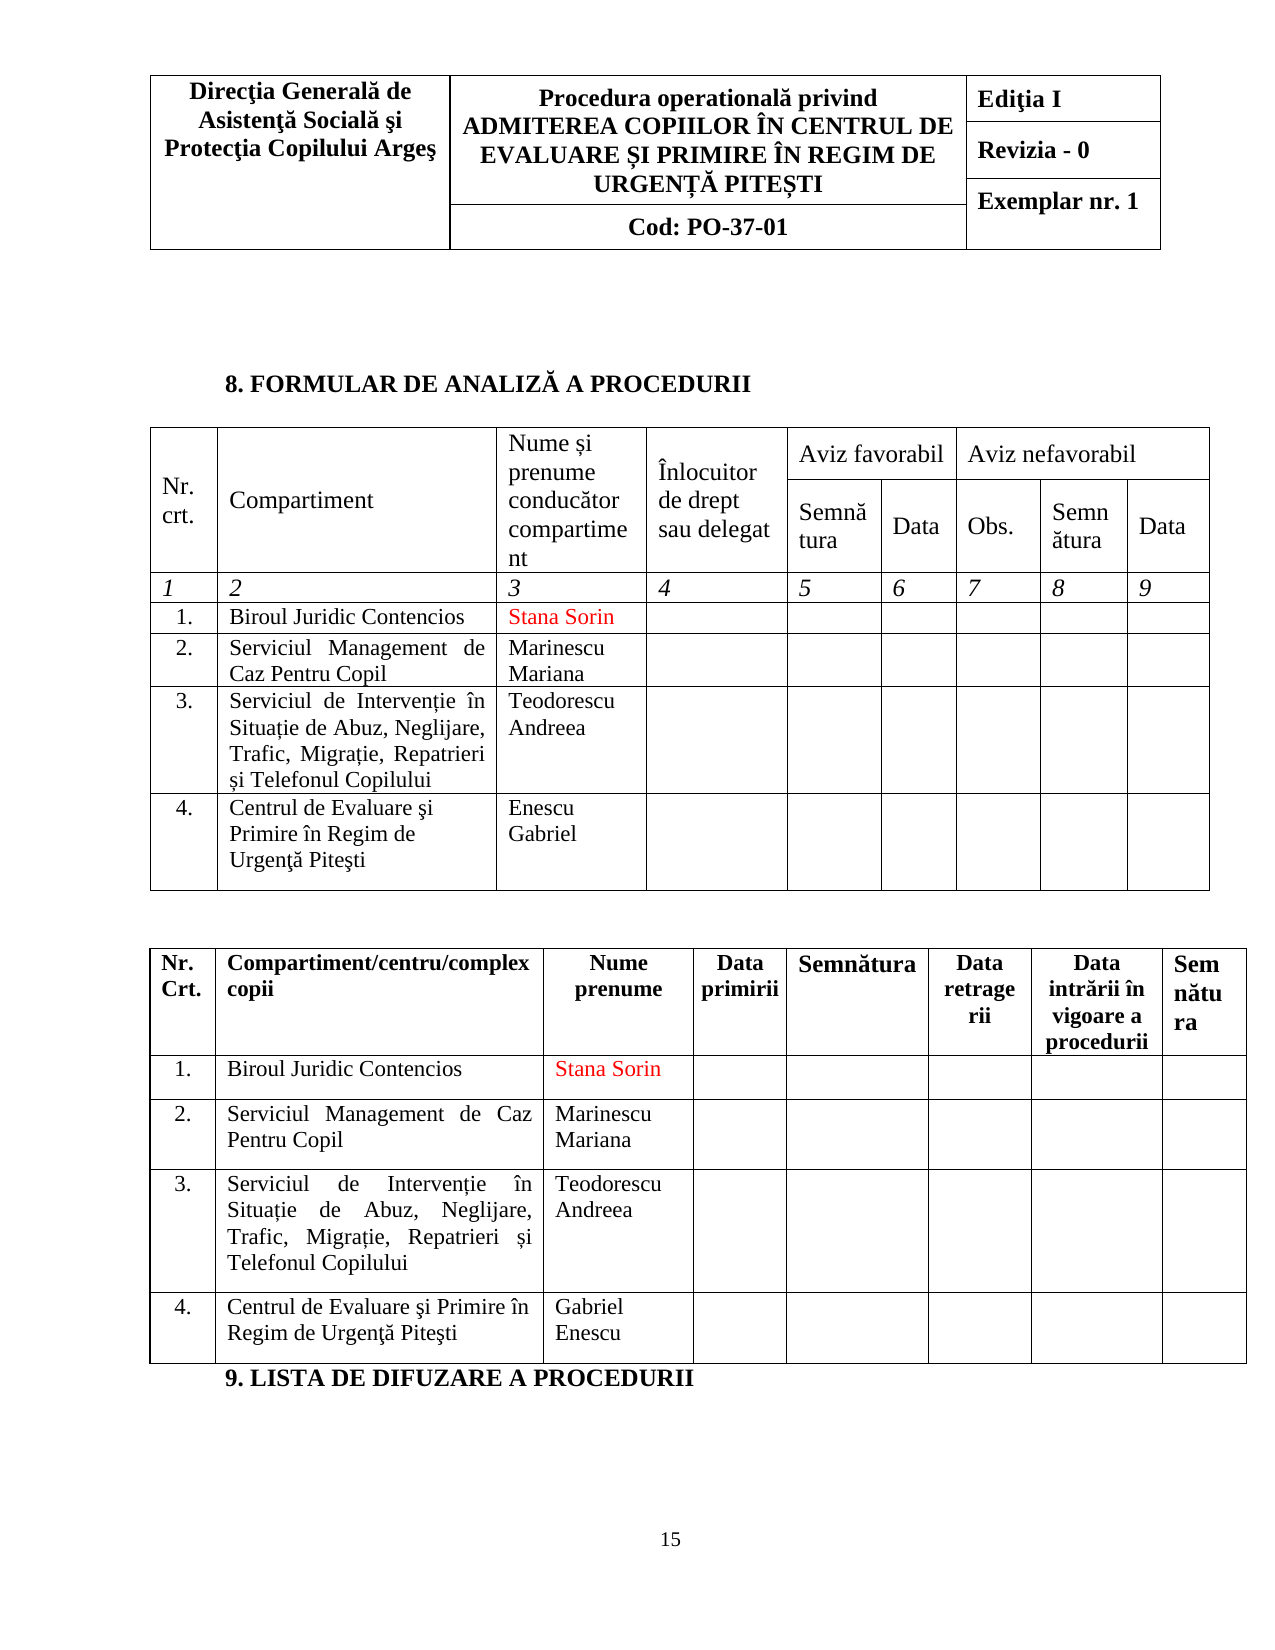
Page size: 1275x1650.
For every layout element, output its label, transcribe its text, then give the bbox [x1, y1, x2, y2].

table_cell [1041, 634, 1127, 686]
table_cell [929, 1100, 1031, 1169]
table_cell [647, 603, 787, 632]
table_cell Centrul de Evaluare şi Primire în Regim de Urgenţă Piteşti [216, 1293, 543, 1362]
table_cell [929, 1170, 1031, 1292]
table_cell [788, 603, 881, 632]
table_cell [787, 1170, 928, 1292]
table_cell Teodorescu Andreea [544, 1170, 693, 1292]
table_cell [787, 1100, 928, 1169]
table_cell [1041, 794, 1127, 889]
table_cell [957, 603, 1040, 632]
table_header Data primirii [694, 949, 786, 1054]
table_cell [694, 1293, 786, 1362]
table_cell [1128, 603, 1209, 632]
table_cell 4. [151, 1293, 215, 1362]
text 9. LISTA DE DIFUZARE A PROCEDURII [150, 1364, 1191, 1392]
table_cell [1032, 1100, 1162, 1169]
table_header Compartiment/centru/complex copii [216, 949, 543, 1054]
table_header Nume și prenume conducător compartiment [497, 428, 646, 572]
table_cell [957, 794, 1040, 889]
table_cell Biroul Juridic Contencios [218, 603, 496, 632]
table_cell [694, 1056, 786, 1098]
table_cell [647, 634, 787, 686]
table_cell Stana Sorin [544, 1056, 693, 1098]
table_cell Enescu Gabriel [497, 794, 646, 889]
table_cell 3 [497, 573, 646, 602]
table_cell 7 [957, 573, 1040, 602]
table_cell Data [882, 480, 956, 572]
table_cell [957, 634, 1040, 686]
table_cell [1128, 634, 1209, 686]
table_cell Serviciul Management de Caz Pentru Copil [218, 634, 496, 686]
text 8. FORMULAR DE ANALIZĂ A PROCEDURII [150, 369, 1191, 398]
table_cell Serviciul de Intervenție în Situație de Abuz, Neglijare, Trafic, Migrație, Repatrieri și Telefonul Copilului [216, 1170, 543, 1292]
table_cell Teodorescu Andreea [497, 687, 646, 793]
table_header Nr. crt. [151, 428, 217, 572]
table_header Data retragerii [929, 949, 1031, 1054]
table_cell [1163, 1170, 1246, 1292]
table_cell [647, 794, 787, 889]
table_cell 4 [647, 573, 787, 602]
table_header Compartiment [218, 428, 496, 572]
table_header Înlocuitor de drept sau delegat [647, 428, 787, 572]
table_cell 2. [151, 1100, 215, 1169]
table_header Nume prenume [544, 949, 693, 1054]
table_cell Marinescu Mariana [497, 634, 646, 686]
table_cell Serviciul de Intervenție în Situație de Abuz, Neglijare, Trafic, Migrație, Repatrieri și Telefonul Copilului [218, 687, 496, 793]
table_cell [787, 1056, 928, 1098]
table_header Sem nătu ra [1163, 949, 1246, 1054]
table_cell [1163, 1056, 1246, 1098]
table_cell 3. [151, 1170, 215, 1292]
table_cell Stana Sorin [497, 603, 646, 632]
table_cell Biroul Juridic Contencios [216, 1056, 543, 1098]
table_cell 3. [151, 687, 217, 793]
table_cell [1041, 603, 1127, 632]
table_cell Semnătura [788, 480, 881, 572]
table_cell [1128, 794, 1209, 889]
table_cell 5 [788, 573, 881, 602]
table_cell Obs. [957, 480, 1040, 572]
table_cell [929, 1293, 1031, 1362]
table_cell Serviciul Management de Caz Pentru Copil [216, 1100, 543, 1169]
table_cell [957, 687, 1040, 793]
table_cell [929, 1056, 1031, 1098]
table_header Semnătura [787, 949, 928, 1054]
table_cell [882, 794, 956, 889]
table_cell 6 [882, 573, 956, 602]
table_cell [882, 687, 956, 793]
table_cell [1032, 1293, 1162, 1362]
table_cell [882, 634, 956, 686]
table_cell 1. [151, 1056, 215, 1098]
table_cell 1. [151, 603, 217, 632]
table_cell Gabriel Enescu [544, 1293, 693, 1362]
table_cell [787, 1293, 928, 1362]
table_cell [1032, 1170, 1162, 1292]
table_cell 4. [151, 794, 217, 889]
table_header Aviz favorabil [788, 428, 956, 478]
table_header Aviz nefavorabil [957, 428, 1209, 478]
table_cell [788, 794, 881, 889]
table_cell [694, 1100, 786, 1169]
table_cell Semnătura [1041, 480, 1127, 572]
table_cell [1163, 1100, 1246, 1169]
table_cell 1 [151, 573, 217, 602]
table_cell [1163, 1293, 1246, 1362]
table_cell 2. [151, 634, 217, 686]
table_cell Centrul de Evaluare şi Primire în Regim de Urgenţă Piteşti [218, 794, 496, 889]
table_cell [1032, 1056, 1162, 1098]
table_cell Marinescu Mariana [544, 1100, 693, 1169]
table_cell Data [1128, 480, 1209, 572]
table_cell 9 [1128, 573, 1209, 602]
table_cell [882, 603, 956, 632]
table_cell [788, 634, 881, 686]
table_cell [1041, 687, 1127, 793]
table_cell [788, 687, 881, 793]
table_cell [647, 687, 787, 793]
table_header Data intrării în vigoare a procedurii [1032, 949, 1162, 1054]
table_header Nr. Crt. [151, 949, 215, 1054]
table_cell 8 [1041, 573, 1127, 602]
table_cell 2 [218, 573, 496, 602]
table_cell [694, 1170, 786, 1292]
table_cell [1128, 687, 1209, 793]
